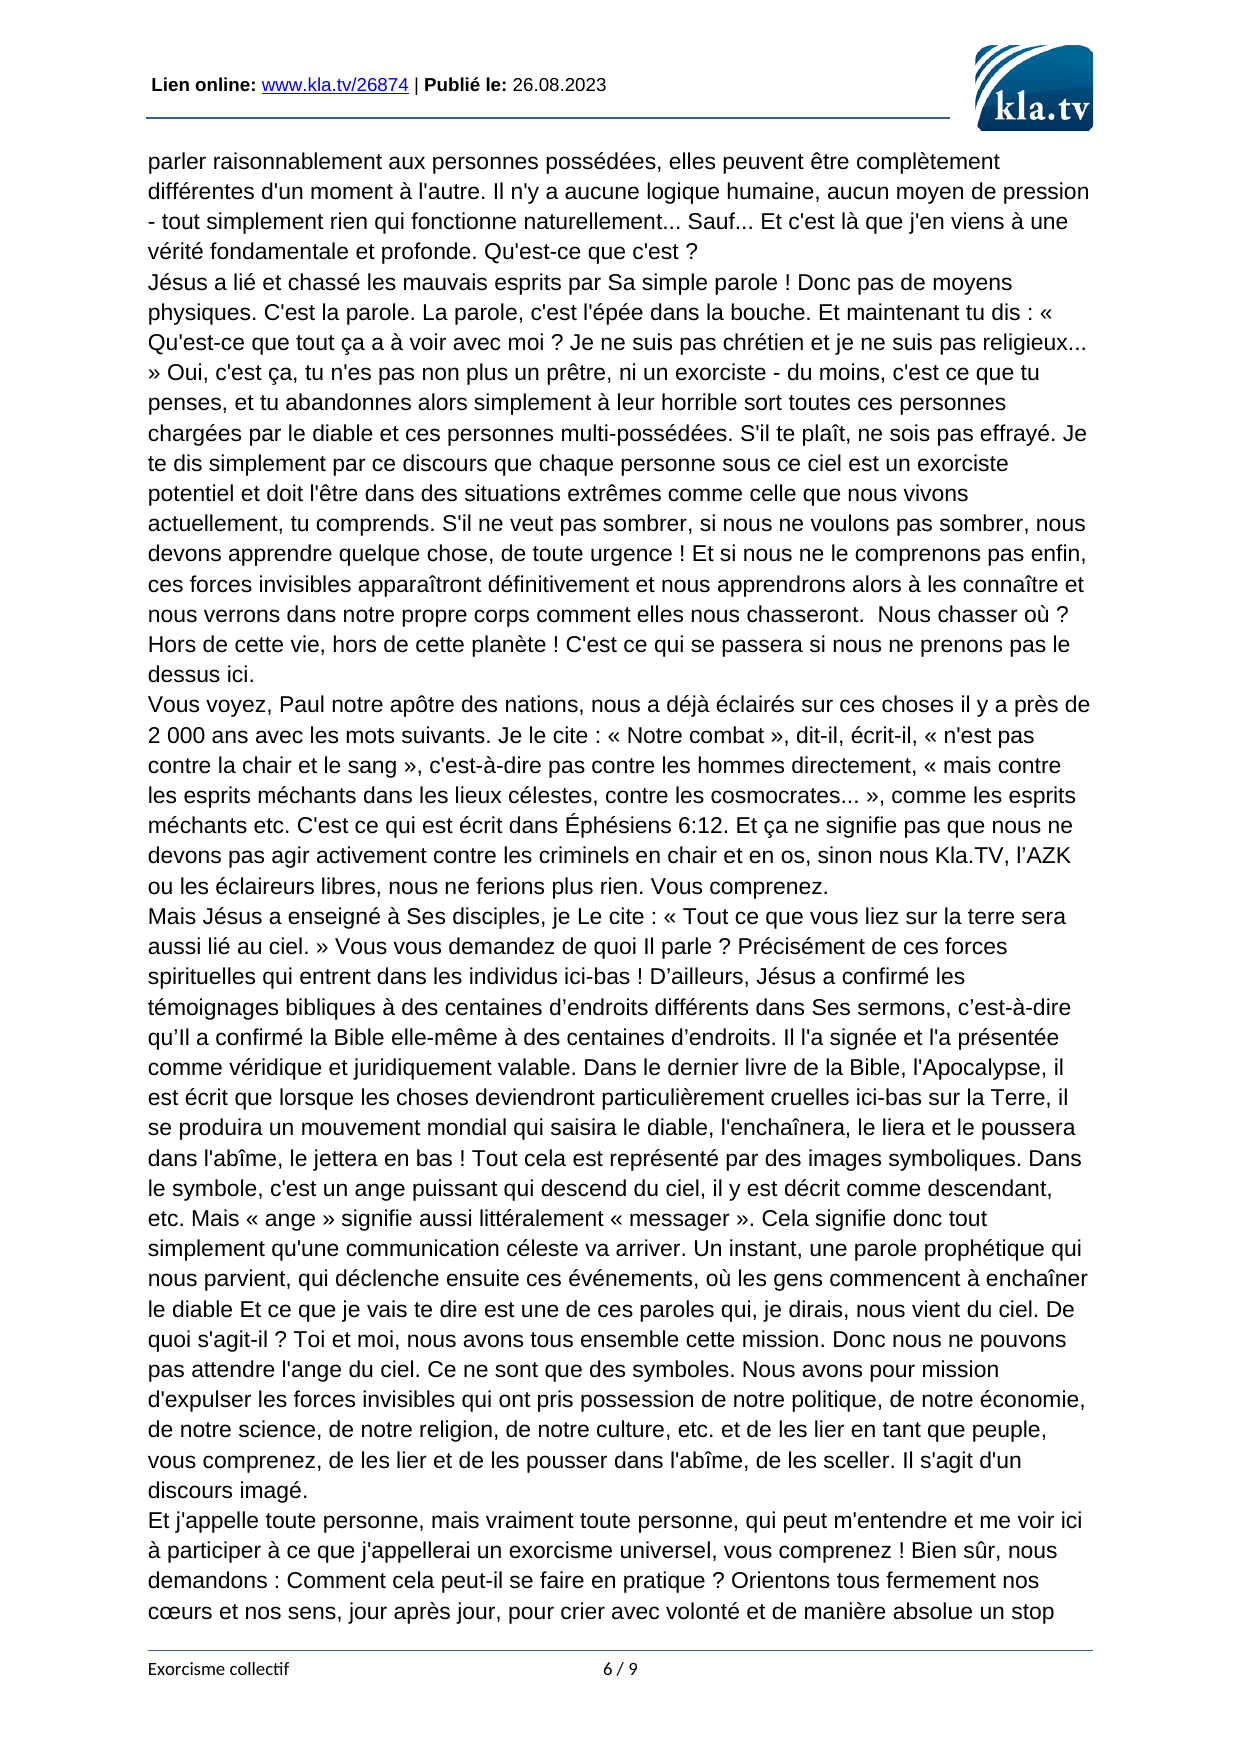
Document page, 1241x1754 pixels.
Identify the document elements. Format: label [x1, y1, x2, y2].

text [148, 148, 1093, 1624]
